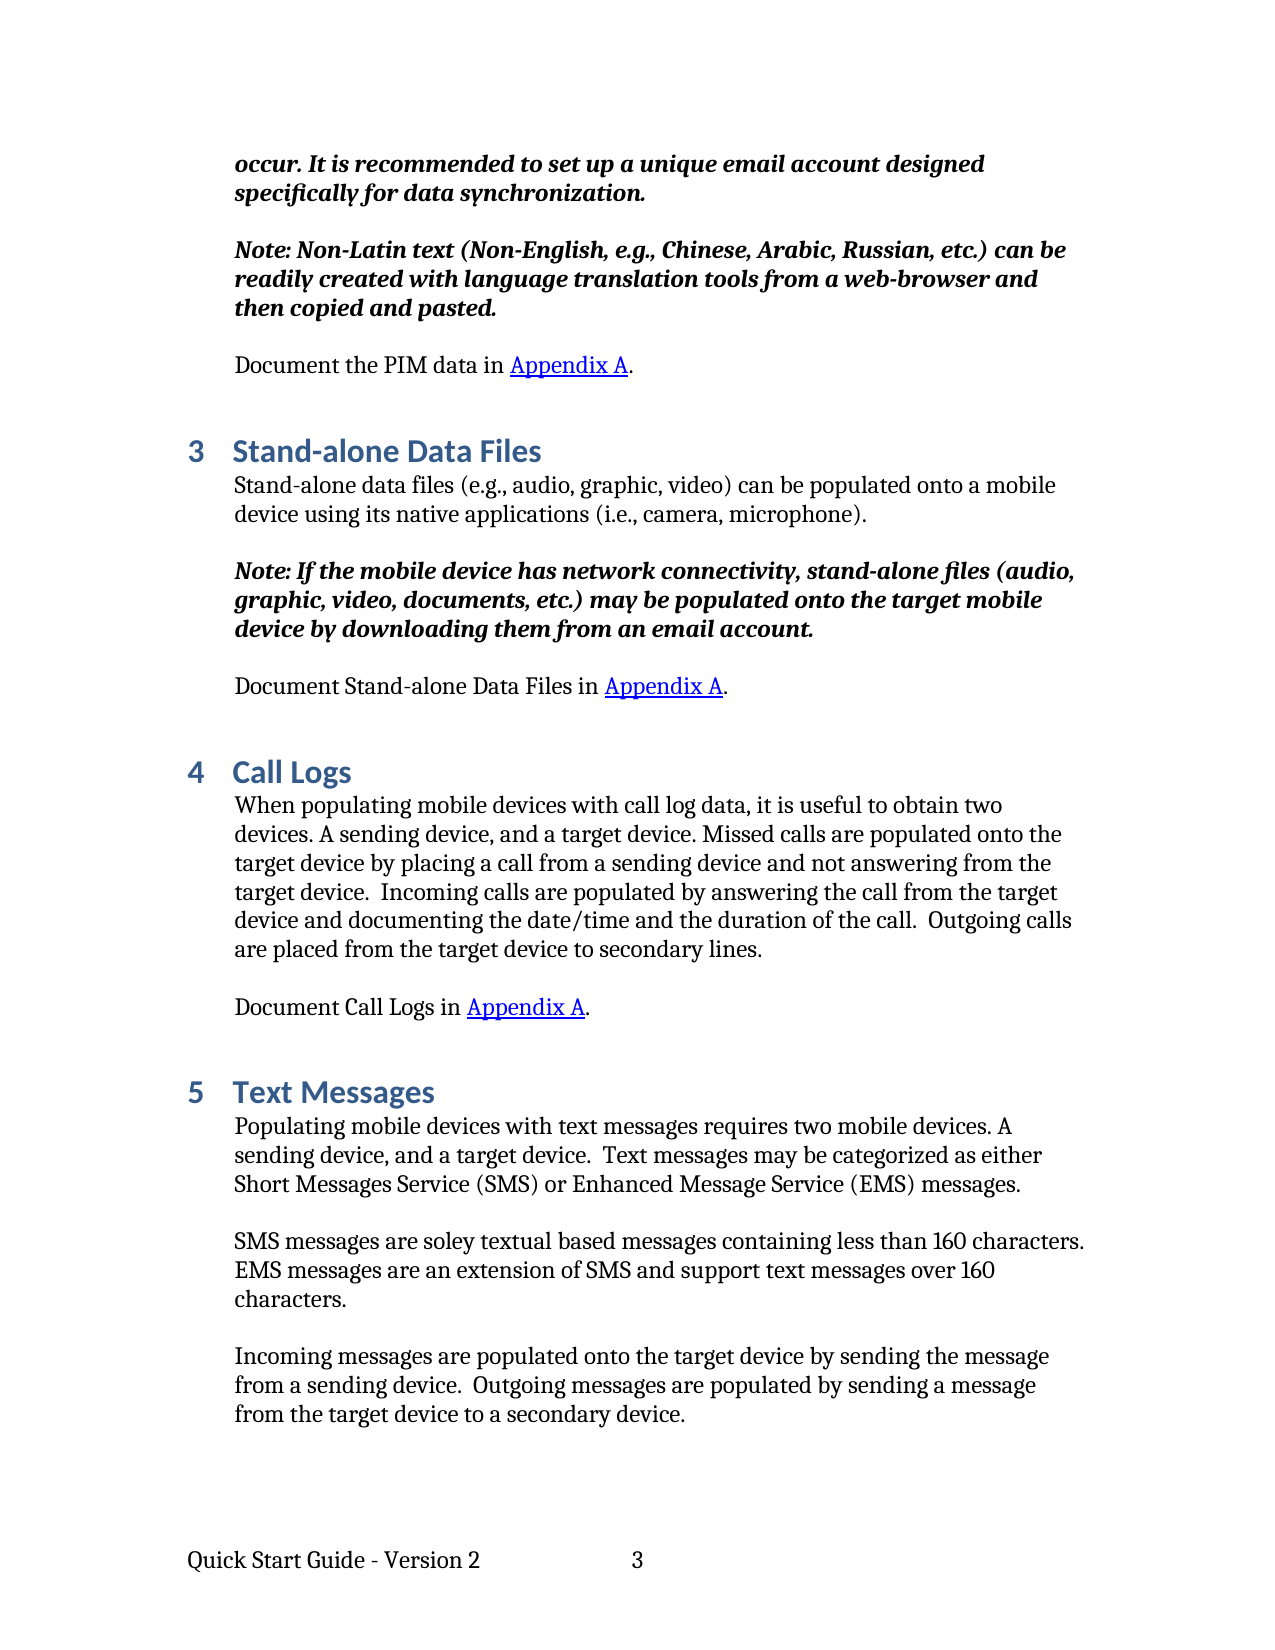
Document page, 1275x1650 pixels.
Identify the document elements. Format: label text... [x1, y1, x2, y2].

text Note: Non-Latin text (Non-English, e.g., Chinese, Arabic, Russian, etc.) can be readily created with language translation tools from a web-browser and then copied and pasted. [234, 236, 1087, 322]
subtitle Text Messages [187, 1071, 1087, 1112]
text Stand-alone data files (e.g., audio, graphic, video) can be populated onto a mobile device using its native applications (i.e., camera, microphone). [234, 471, 1087, 528]
text Note: If the mobile device has network connectivity, stand-alone files (audio, graphic, video, documents, etc.) may be populated onto the target mobile device by downloading them from an email account. [234, 557, 1087, 643]
text Populating mobile devices with text messages requires two mobile devices. A sending device, and a target device. Text messages may be categorized as either Short Messages Service (SMS) or Enhanced Message Service (EMS) messages. [234, 1112, 1087, 1198]
subtitle Call Logs [187, 751, 1087, 791]
subtitle Stand-alone Data Files [187, 430, 1087, 471]
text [234, 150, 1087, 207]
text Document the PIM data in Appendix A. [187, 351, 1087, 380]
text Incoming messages are populated onto the target device by sending the message from a sending device. Outgoing messages are populated by sending a message from the target device to a secondary device. [234, 1342, 1087, 1428]
text Document Stand-alone Data Files in Appendix A. [187, 672, 1087, 701]
text When populating mobile devices with call log data, it is useful to obtain two devices. A sending device, and a target device. Missed calls are populated onto the target device by placing a call from a sending device and not answering from the target device. Incoming calls are populated by answering the call from the target device and documenting the date/time and the duration of the call. Outgoing calls are placed from the target device to secondary lines. [234, 791, 1087, 964]
text SMS messages are soley textual based messages containing less than 160 characters. EMS messages are an extension of SMS and support text messages over 160 characters. [234, 1227, 1087, 1313]
text Document Call Logs in Appendix A. [187, 993, 1087, 1021]
